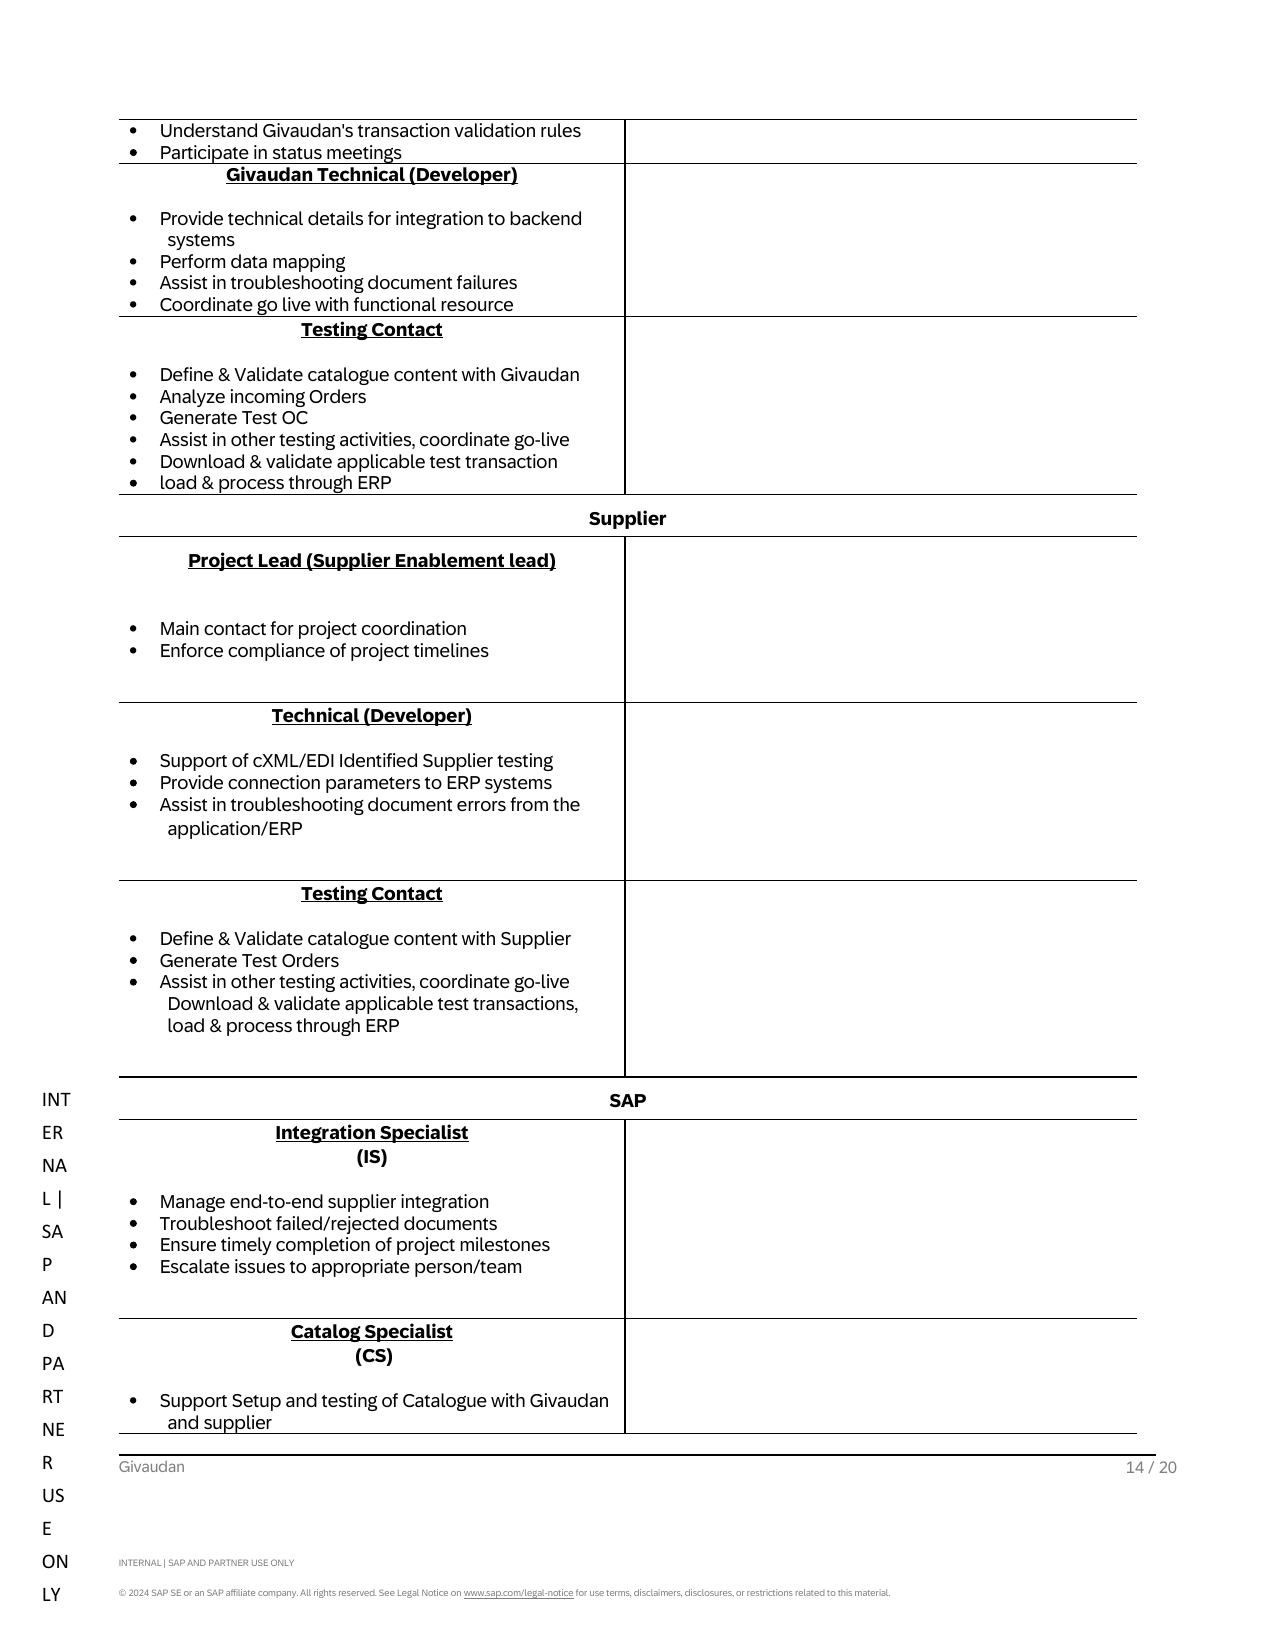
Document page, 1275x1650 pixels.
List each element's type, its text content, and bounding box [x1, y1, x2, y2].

table_cell Testing Contact Define & Validate catalogue content with Supplier Generate Test Orders Assist in other testing activities, coordinate go-live Download & validate applicable test transactions, load & process through ERP [119, 881, 624, 1076]
table_cell Givaudan Technical (Developer) Provide technical details for integration to backend systems Perform data mapping Assist in troubleshooting document failures Coordinate go live with functional resource [119, 164, 624, 316]
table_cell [119, 120, 624, 163]
table_cell Testing Contact Define & Validate catalogue content with Givaudan Analyze incoming Orders Generate Test OC Assist in other testing activities, coordinate go-live Download & validate applicable test transaction load & process through ERP [119, 317, 624, 494]
table_cell Technical (Developer) Support of cXML/EDI Identified Supplier testing Provide connection parameters to ERP systems Assist in troubleshooting document errors from the application/ERP [119, 703, 624, 879]
table_cell Project Lead (Supplier Enablement lead) Main contact for project coordination Enforce compliance of project timelines [119, 537, 624, 702]
table_cell [626, 1120, 1137, 1318]
table_cell Supplier [119, 495, 1137, 536]
table_cell [626, 881, 1137, 1076]
table_cell [626, 703, 1137, 879]
table_cell [626, 317, 1137, 494]
table_cell [626, 1319, 1137, 1433]
table_cell [626, 537, 1137, 702]
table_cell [119, 1319, 624, 1433]
table_cell Integration Specialist (IS) Manage end-to-end supplier integration Troubleshoot failed/rejected documents Ensure timely completion of project milestones Escalate issues to appropriate person/team [119, 1120, 624, 1318]
table_cell [626, 120, 1137, 163]
table_cell [626, 164, 1137, 316]
table_cell SAP [119, 1078, 1137, 1119]
